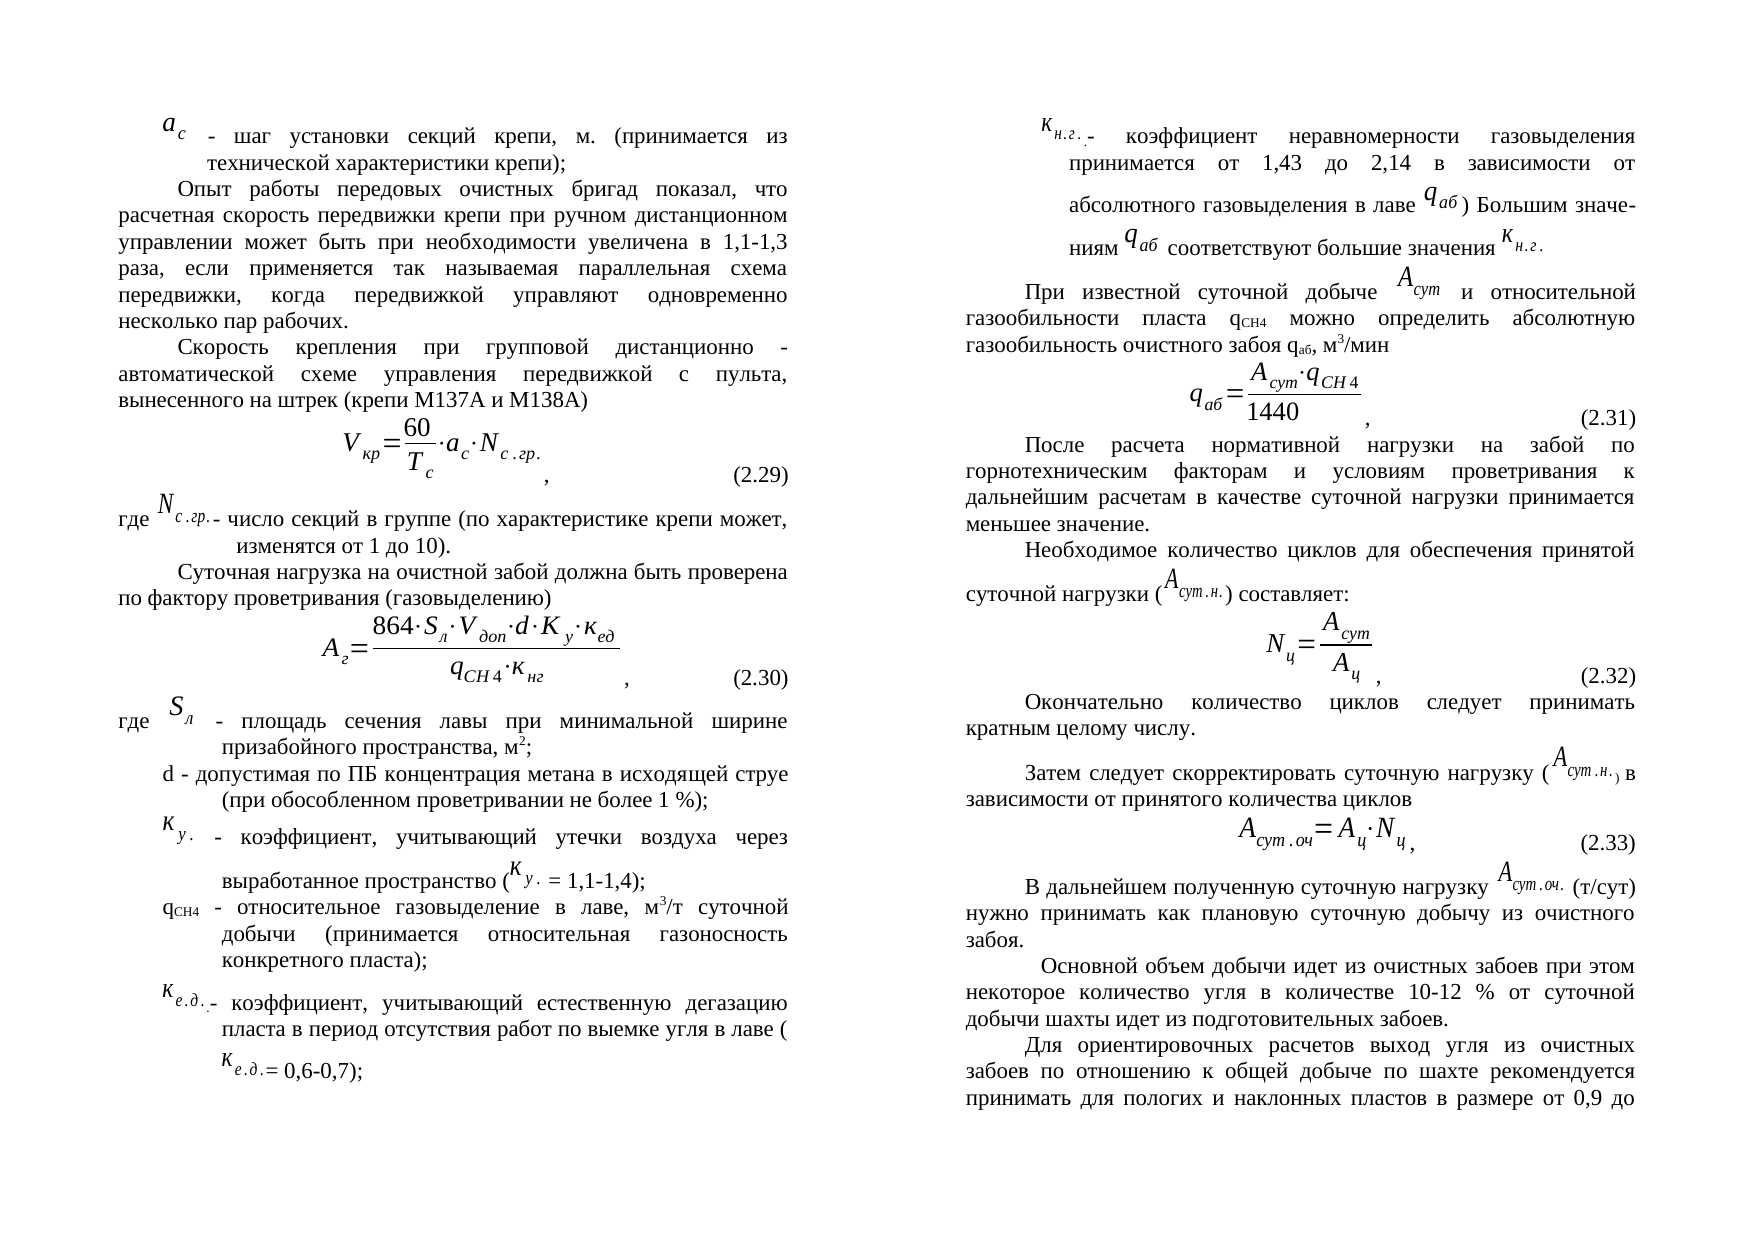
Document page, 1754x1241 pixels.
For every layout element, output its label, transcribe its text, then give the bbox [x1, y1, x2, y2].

text где - площадь сечения лавы при минимальной ширине призабойного пространства, м2; [118, 691, 788, 760]
text Затем следует скорректировать суточную нагрузку () в зависимости от принятого количества циклов [966, 741, 1636, 811]
text После расчета нормативной нагрузки на забой по горнотехническим факторам и условиям проветривания к дальнейшим расчетам в качестве суточной нагрузки принимается меньшее значение. [966, 431, 1636, 536]
text - шаг установки секций крепи, м. (принимается из технической характеристики крепи); [162, 106, 788, 175]
text , (2.31) [966, 357, 1636, 431]
text - коэффициент, учитывающий утечки воздуха через выработанное пространство ( = 1,1-1,4); [162, 812, 788, 893]
text .- коэффициент неравномерности газовыделения принимается от 1,43 до 2,14 в зависимости от абсолютного газовыделения в лаве ) Большим значениям соответствуют большие значения [1010, 106, 1636, 260]
text Окончательно количество циклов следует принимать кратным целому числу. [966, 688, 1636, 741]
text В дальнейшем полученную суточную нагрузку (т/сут) нужно принимать как плановую суточную добычу из очистного забоя. [966, 855, 1636, 952]
text где - число секций в группе (по характеристике крепи может, изменятся от 1 до 10). [118, 488, 788, 558]
text , (2.30) [118, 611, 788, 691]
text Основной объем добычи идет из очистных забоев при этом некоторое количество угля в количестве 10-12 % от суточной добычи шахты идет из подготовительных забоев. [966, 952, 1636, 1031]
text d - допустимая по ПБ концентрация метана в исходящей струе (при обособленном проветривании не более 1 %); [162, 760, 788, 812]
text .- коэффициент, учитывающий естественную дегазацию пласта в период отсутствия работ по выемке угля в лаве (= 0,6-0,7); [162, 972, 788, 1084]
text , (2.32) [966, 607, 1636, 688]
text Суточная нагрузка на очистной забой должна быть проверена по фактору проветривания (газовыделению) [118, 558, 788, 611]
text Опыт работы передовых очистных бригад показал, что расчетная скорость передвижки крепи при ручном дистанционном управлении может быть при необходимости увеличена в 1,1-1,3 раза, если применяется так называемая параллельная схема передвижки, когда передвижкой управляют одновременно несколько пар рабочих. [118, 175, 788, 333]
text qсн4 - относительное газовыделение в лаве, м3/т суточной добычи (принимается относительная газоносность конкретного пласта); [162, 893, 788, 972]
text , (2.29) [118, 412, 788, 488]
text Скорость крепления при групповой дистанционно - автоматической схеме управления передвижкой с пульта, вынесенного на штрек (крепи М137А и М138А) [118, 333, 788, 412]
text Необходимое количество циклов для обеспечения принятой суточной нагрузки () составляет: [966, 536, 1636, 607]
text , (2.33) [966, 811, 1636, 855]
text При известной суточной добыче и относительной газообильности пласта qсн4 можно определить абсолютную газообильность очистного забоя qаб, м3/мин [966, 260, 1636, 357]
